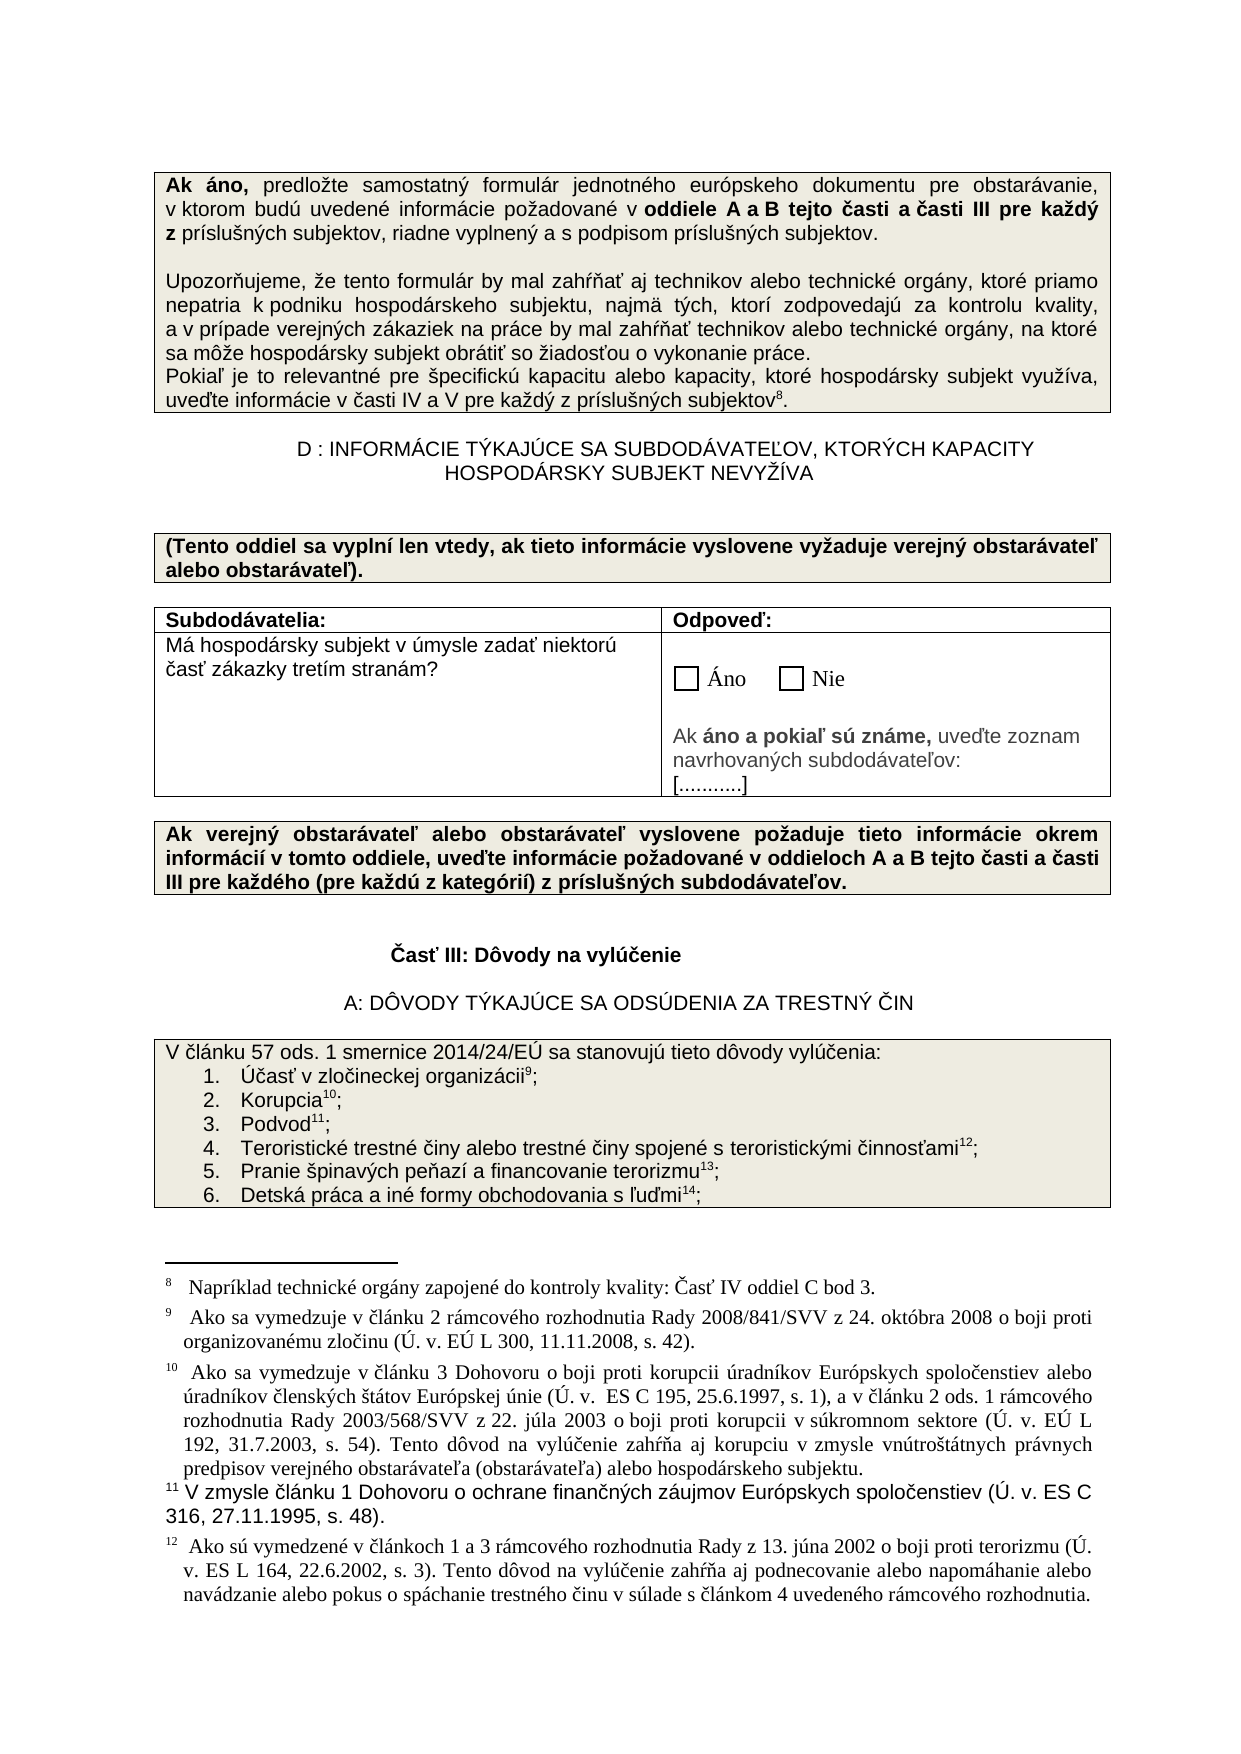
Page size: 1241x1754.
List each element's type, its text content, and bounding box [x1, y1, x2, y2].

table_header Odpoveď: [662, 608, 1110, 632]
table_header Ak áno, predložte samostatný formulár jednotného európskeho dokumentu pre obstarávanie, v ktorom budú uvedené informácie požadované v oddiele A a B tejto časti a časti III pre každý z príslušných subjektov, riadne vyplnený a s podpisom príslušných subjektov. Upozorňujeme, že tento formulár by mal zahŕňať aj technikov alebo technické orgány, ktoré priamo nepatria k podniku hospodárskeho subjektu, najmä tých, ktorí zodpovedajú za kontrolu kvality, a v prípade verejných zákaziek na práce by mal zahŕňať technikov alebo technické orgány, na ktoré sa môže hospodársky subjekt obrátiť so žiadosťou o vykonanie práce. Pokiaľ je to relevantné pre špecifickú kapacitu alebo kapacity, ktoré hospodársky subjekt využíva, uveďte informácie v časti IV a V pre každý z príslušných subjektov. [155, 173, 1110, 412]
table_header Subdodávatelia: [155, 608, 661, 632]
text D : INFORMÁCIE TÝKAJÚCE SA SUBDODÁVATEĽOV, KTORÝCH KAPACITY HOSPODÁRSKY SUBJEKT NEVYŽÍVA [165, 437, 1092, 485]
table_header Ak verejný obstarávateľ alebo obstarávateľ vyslovene požaduje tieto informácie okrem informácií v tomto oddiele, uveďte informácie požadované v oddieloch A a B tejto časti a časti III pre každého (pre každú z kategórií) z príslušných subdodávateľov. [155, 822, 1110, 894]
table_cell Ak áno a pokiaľ sú známe, uveďte zoznam navrhovaných subdodávateľov: [...........] [662, 633, 1110, 796]
text Časť III: Dôvody na vylúčenie [165, 943, 1092, 967]
table_header (Tento oddiel sa vyplní len vtedy, ak tieto informácie vyslovene vyžaduje verejný obstarávateľ alebo obstarávateľ). [155, 534, 1110, 582]
table_header V článku 57 ods. 1 smernice 2014/24/EÚ sa stanovujú tieto dôvody vylúčenia: Účasť v zločineckej organizácii; Korupcia; Podvod; Teroristické trestné činy alebo trestné činy spojené s teroristickými činnosťami; Pranie špinavých peňazí a financovanie terorizmu; Detská práca a iné formy obchodovania s ľuďmi; [155, 1040, 1110, 1207]
text A: DÔVODY TÝKAJÚCE SA ODSÚDENIA ZA TRESTNÝ ČIN [165, 991, 1092, 1014]
table_cell Má hospodársky subjekt v úmysle zadať niektorú časť zákazky tretím stranám? [155, 633, 661, 796]
